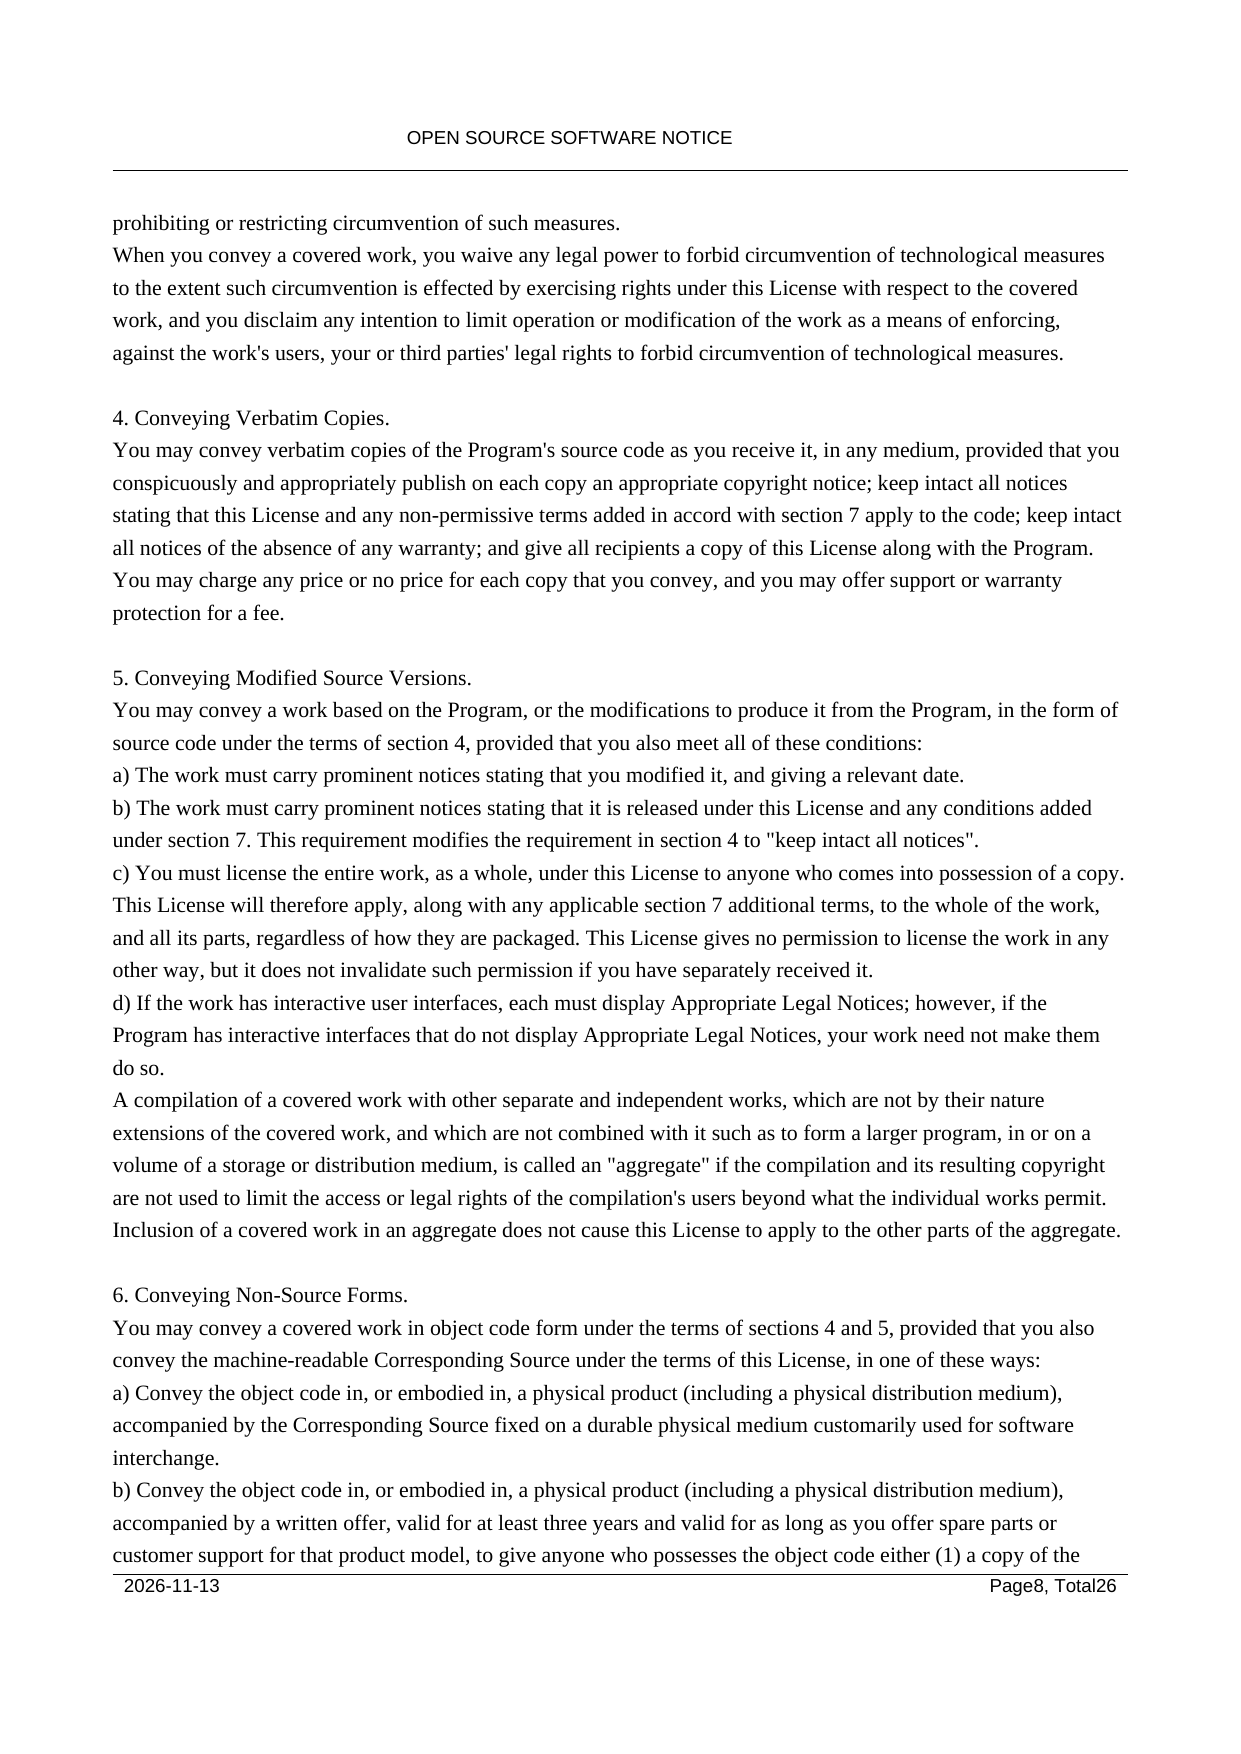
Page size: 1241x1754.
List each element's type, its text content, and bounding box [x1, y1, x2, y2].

text a) The work must carry prominent notices stating that you modified it, and giving a relevant date. [112, 759, 1128, 791]
text You may charge any price or no price for each copy that you convey, and you may offer support or warranty protection for a fee. [112, 564, 1128, 629]
text 5. Conveying Modified Source Versions. [112, 661, 1128, 694]
text a) Convey the object code in, or embodied in, a physical product (including a physical distribution medium), accompanied by the Corresponding Source fixed on a durable physical medium customarily used for software interchange. [112, 1376, 1128, 1474]
text 4. Conveying Verbatim Copies. [112, 401, 1128, 434]
text c) You must license the entire work, as a whole, under this License to anyone who comes into possession of a copy. This License will therefore apply, along with any applicable section 7 additional terms, to the whole of the work, and all its parts, regardless of how they are packaged. This License gives no permission to license the work in any other way, but it does not invalidate such permission if you have separately received it. [112, 856, 1128, 986]
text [112, 206, 1128, 239]
text d) If the work has interactive user interfaces, each must display Appropriate Legal Notices; however, if the Program has interactive interfaces that do not display Appropriate Legal Notices, your work need not make them do so. [112, 986, 1128, 1084]
text You may convey verbatim copies of the Program's source code as you receive it, in any medium, provided that you conspicuously and appropriately publish on each copy an appropriate copyright notice; keep intact all notices stating that this License and any non-permissive terms added in accord with section 7 apply to the code; keep intact all notices of the absence of any warranty; and give all recipients a copy of this License along with the Program. [112, 434, 1128, 564]
text You may convey a covered work in object code form under the terms of sections 4 and 5, provided that you also convey the machine-readable Corresponding Source under the terms of this License, in one of these ways: [112, 1311, 1128, 1376]
text 6. Conveying Non-Source Forms. [112, 1279, 1128, 1311]
text You may convey a work based on the Program, or the modifications to produce it from the Program, in the form of source code under the terms of section 4, provided that you also meet all of these conditions: [112, 694, 1128, 759]
text A compilation of a covered work with other separate and independent works, which are not by their nature extensions of the covered work, and which are not combined with it such as to form a larger program, in or on a volume of a storage or distribution medium, is called an "aggregate" if the compilation and its resulting copyright are not used to limit the access or legal rights of the compilation's users beyond what the individual works permit. Inclusion of a covered work in an aggregate does not cause this License to apply to the other parts of the aggregate. [112, 1084, 1128, 1246]
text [112, 1474, 1128, 1571]
text When you convey a covered work, you waive any legal power to forbid circumvention of technological measures to the extent such circumvention is effected by exercising rights under this License with respect to the covered work, and you disclaim any intention to limit operation or modification of the work as a means of enforcing, against the work's users, your or third parties' legal rights to forbid circumvention of technological measures. [112, 239, 1128, 369]
text b) The work must carry prominent notices stating that it is released under this License and any conditions added under section 7. This requirement modifies the requirement in section 4 to "keep intact all notices". [112, 791, 1128, 856]
